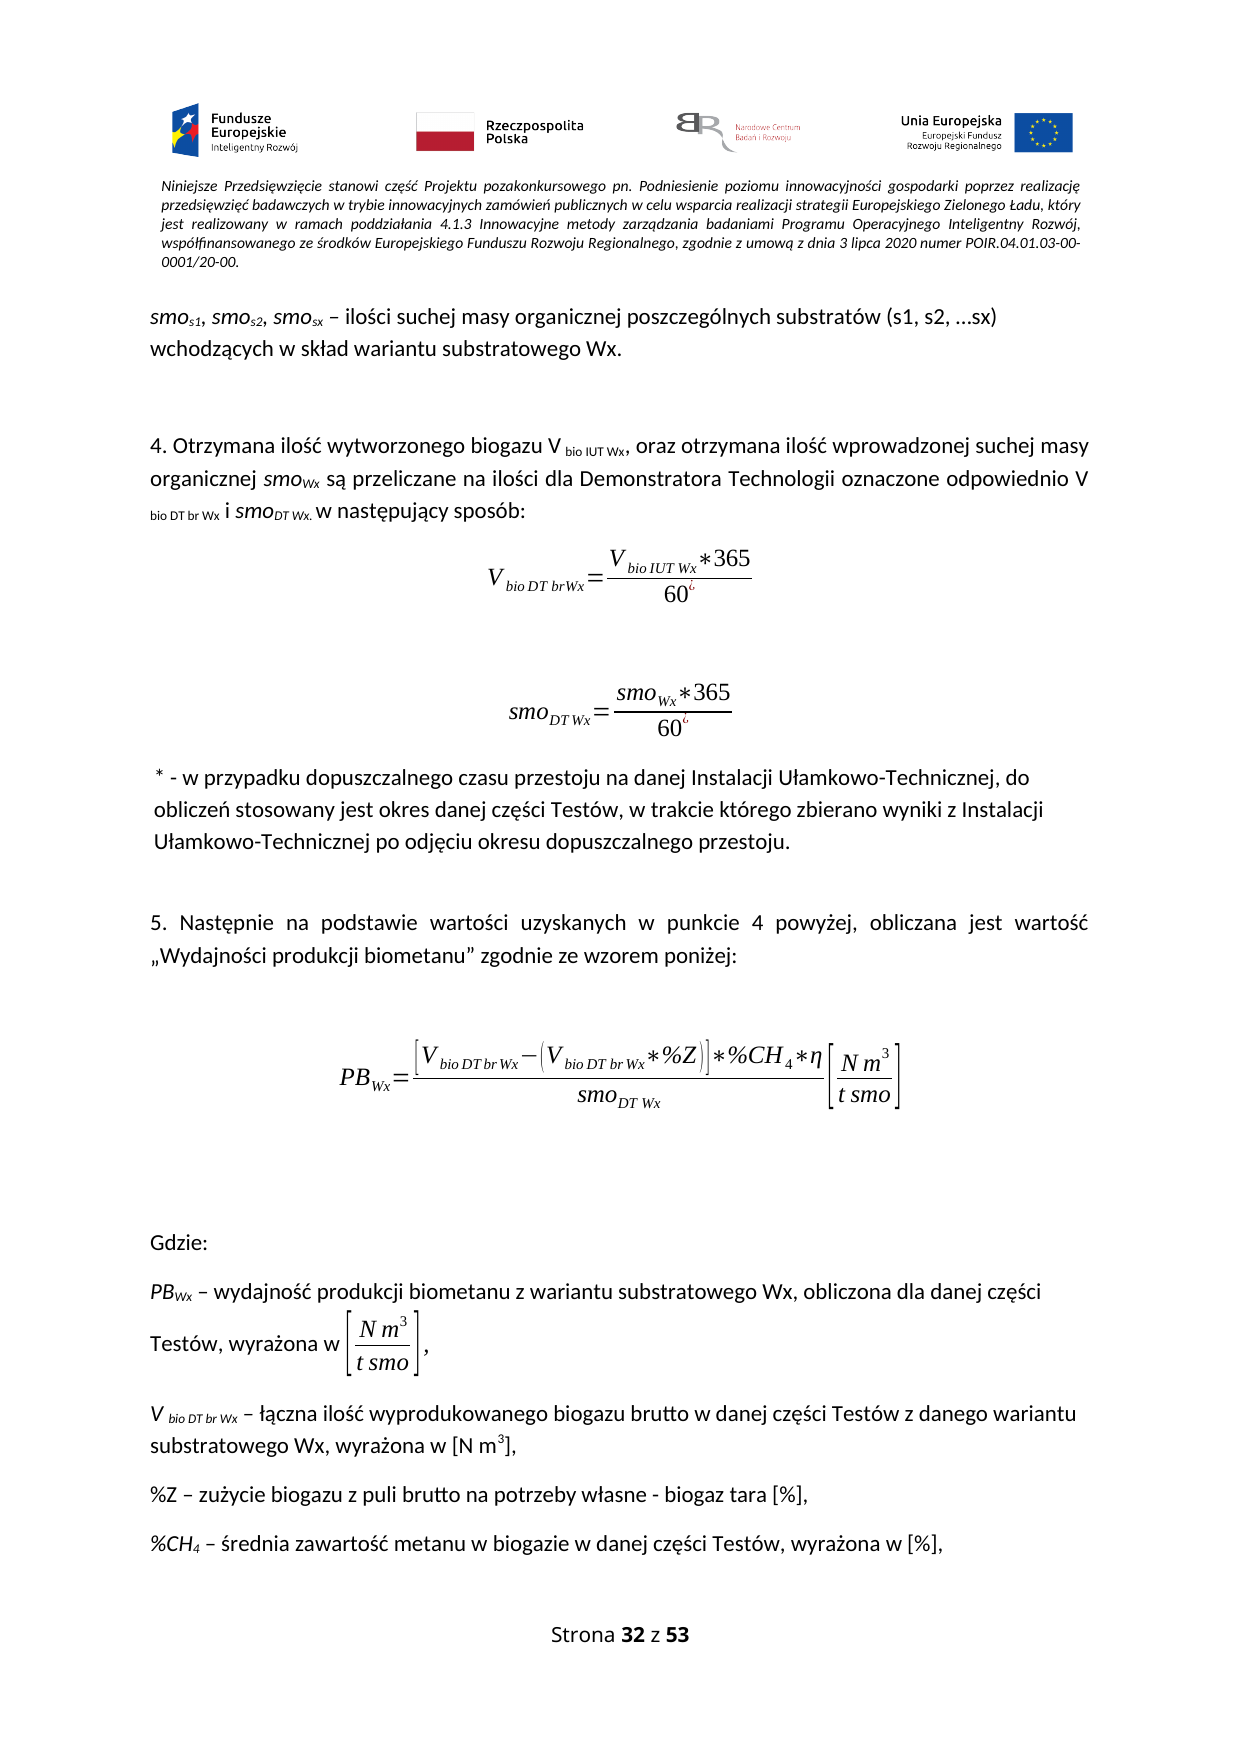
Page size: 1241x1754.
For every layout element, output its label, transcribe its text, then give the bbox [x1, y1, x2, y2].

text PBWx – wydajność produkcji biometanu z wariantu substratowego Wx, obliczona dla danej części Testów, wyrażona w [150, 1277, 1090, 1378]
picture [172, 103, 1073, 157]
text Gdzie: [150, 1228, 1090, 1256]
text * - w przypadku dopuszczalnego czasu przestoju na danej Instalacji Ułamkowo-Technicznej, do obliczeń stosowany jest okres danej części Testów, w trakcie którego zbierano wyniki z Instalacji Ułamkowo-Technicznej po odjęciu okresu dopuszczalnego przestoju. [153, 763, 1090, 856]
text 5. Następnie na podstawie wartości uzyskanych w punkcie 4 powyżej, obliczana jest wartość „Wydajności produkcji biometanu” zgodnie ze wzorem poniżej: [150, 908, 1090, 969]
text 4. Otrzymana ilość wytworzonego biogazu V bio IUT Wx, oraz otrzymana ilość wprowadzonej suchej masy organicznej smoWx są przeliczane na ilości dla Demonstratora Technologii oznaczone odpowiednio V bio DT br Wx i smoDT Wx. w następujący sposób: [150, 432, 1090, 524]
text smos1, smos2, smosx – ilości suchej masy organicznej poszczególnych substratów (s1, s2, …sx) wchodzących w skład wariantu substratowego Wx. [150, 302, 1090, 362]
text V bio DT br Wx – łączna ilość wyprodukowanego biogazu brutto w danej części Testów z danego wariantu substratowego Wx, wyrażona w [N m3], [150, 1399, 1090, 1459]
text %Z – zużycie biogazu z puli brutto na potrzeby własne - biogaz tara [%], [150, 1480, 1090, 1508]
text %CH4 – średnia zawartość metanu w biogazie w danej części Testów, wyrażona w [%], [150, 1529, 1090, 1557]
